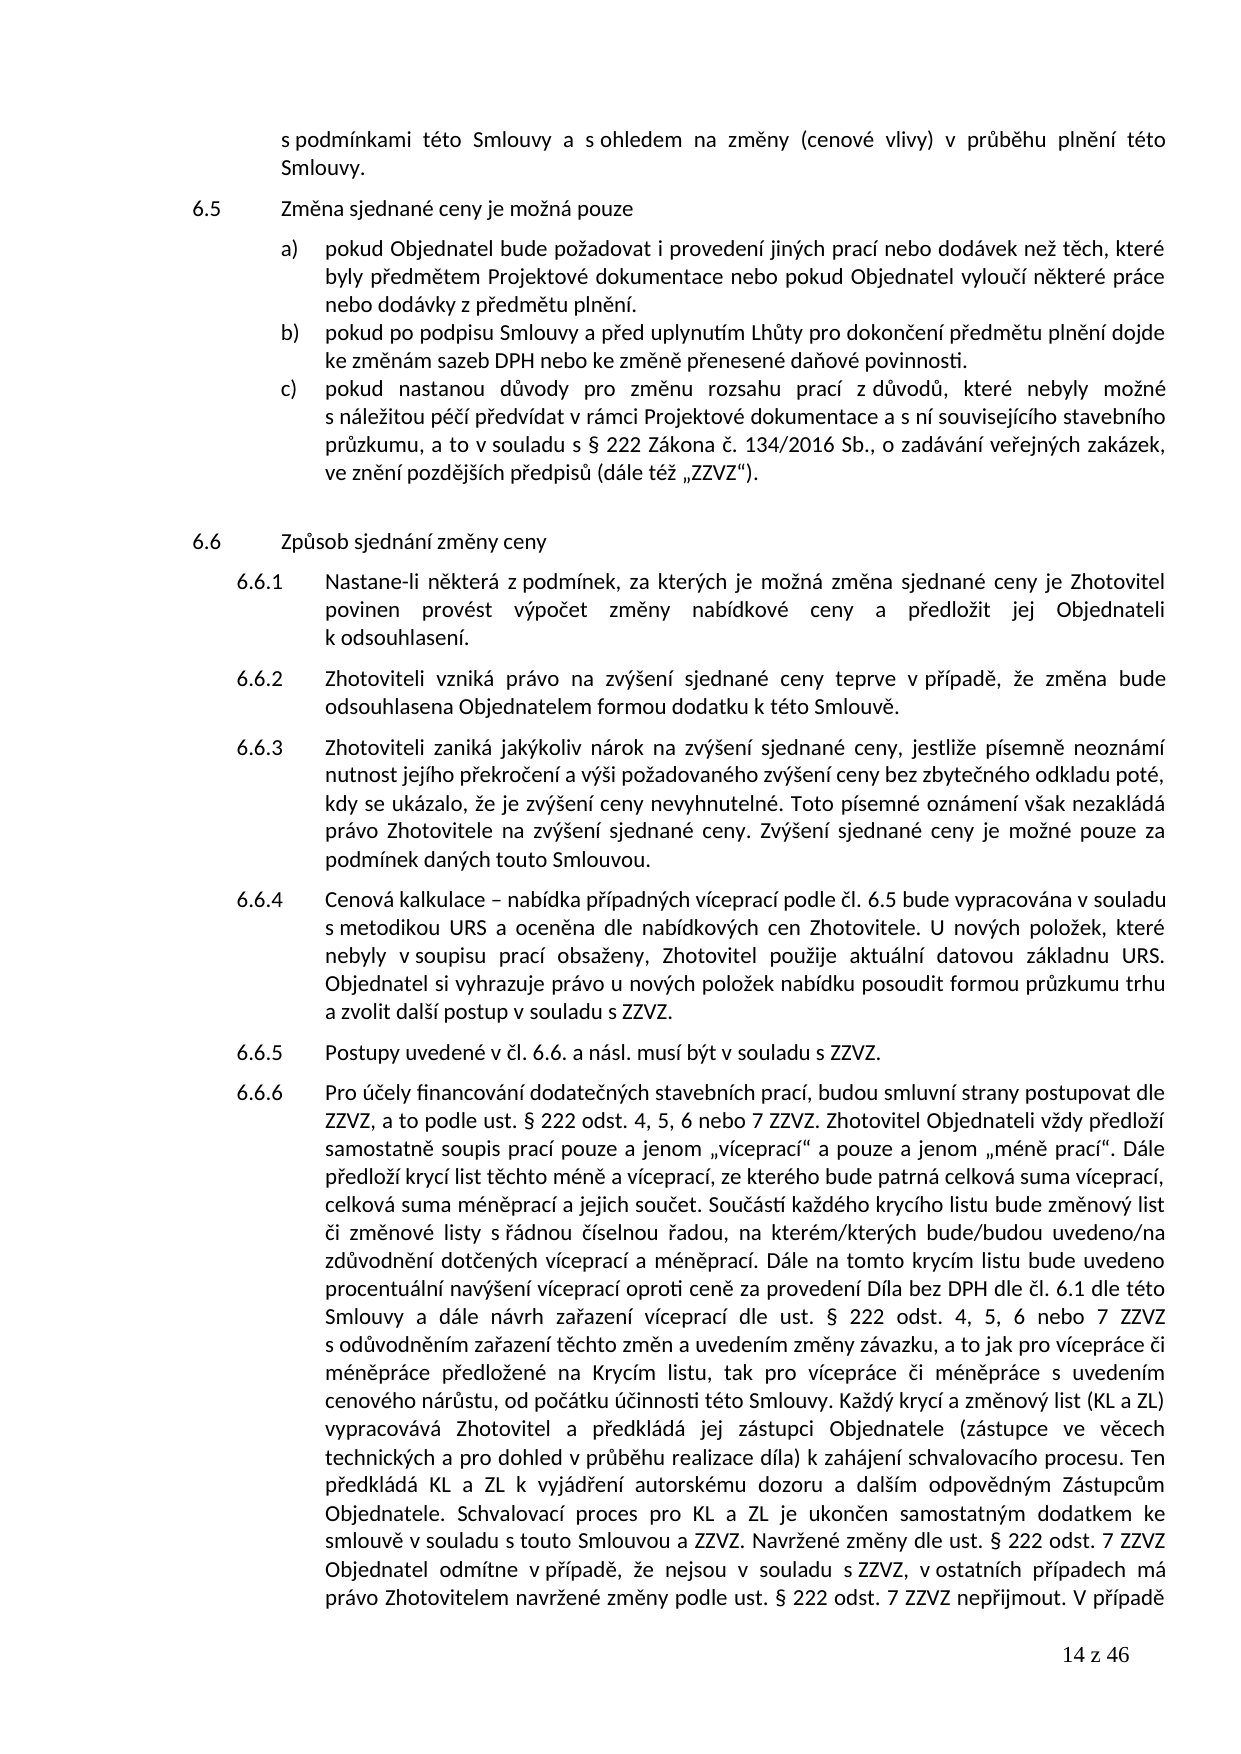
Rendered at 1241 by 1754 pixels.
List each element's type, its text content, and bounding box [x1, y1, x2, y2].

subtitle Postupy uvedené v čl. 6.6. a násl. musí být v souladu s ZZVZ. [236, 1038, 1167, 1066]
subtitle Nastane-li některá z podmínek, za kterých je možná změna sjednané ceny je Zhotovitel povinen provést výpočet změny nabídkové ceny a předložit jej Objednateli k odsouhlasení. [236, 567, 1167, 652]
subtitle Zhotoviteli vzniká právo na zvýšení sjednané ceny teprve v případě, že změna bude odsouhlasena Objednatelem formou dodatku k této Smlouvě. [236, 664, 1167, 720]
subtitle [236, 1078, 1167, 1611]
list pokud nastanou důvody pro změnu rozsahu prací z důvodů, které nebyly možné s náležitou péčí předvídat v rámci Projektové dokumentace a s ní souvisejícího stavebního průzkumu, a to v souladu s § 222 Zákona č. 134/2016 Sb., o zadávání veřejných zakázek, ve znění pozdějších předpisů (dále též „ZZVZ“). [281, 374, 1167, 486]
list pokud Objednatel bude požadovat i provedení jiných prací nebo dodávek než těch, které byly předmětem Projektové dokumentace nebo pokud Objednatel vyloučí některé práce nebo dodávky z předmětu plnění. [281, 234, 1167, 318]
subtitle Zhotoviteli zaniká jakýkoliv nárok na zvýšení sjednané ceny, jestliže písemně neoznámí nutnost jejího překročení a výši požadovaného zvýšení ceny bez zbytečného odkladu poté, kdy se ukázalo, že je zvýšení ceny nevyhnutelné. Toto písemné oznámení však nezakládá právo Zhotovitele na zvýšení sjednané ceny. Zvýšení sjednané ceny je možné pouze za podmínek daných touto Smlouvou. [236, 733, 1167, 873]
list pokud po podpisu Smlouvy a před uplynutím Lhůty pro dokončení předmětu plnění dojde ke změnám sazeb DPH nebo ke změně přenesené daňové povinnosti. [281, 318, 1167, 374]
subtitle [192, 125, 1167, 181]
subtitle Změna sjednané ceny je možná pouze [192, 194, 1167, 222]
subtitle Cenová kalkulace – nabídka případných víceprací podle čl. 6.5 bude vypracována v souladu s metodikou URS a oceněna dle nabídkových cen Zhotovitele. U nových položek, které nebyly v soupisu prací obsaženy, Zhotovitel použije aktuální datovou základnu URS. Objednatel si vyhrazuje právo u nových položek nabídku posoudit formou průzkumu trhu a zvolit další postup v souladu s ZZVZ. [236, 885, 1167, 1025]
subtitle Způsob sjednání změny ceny [192, 527, 1167, 555]
